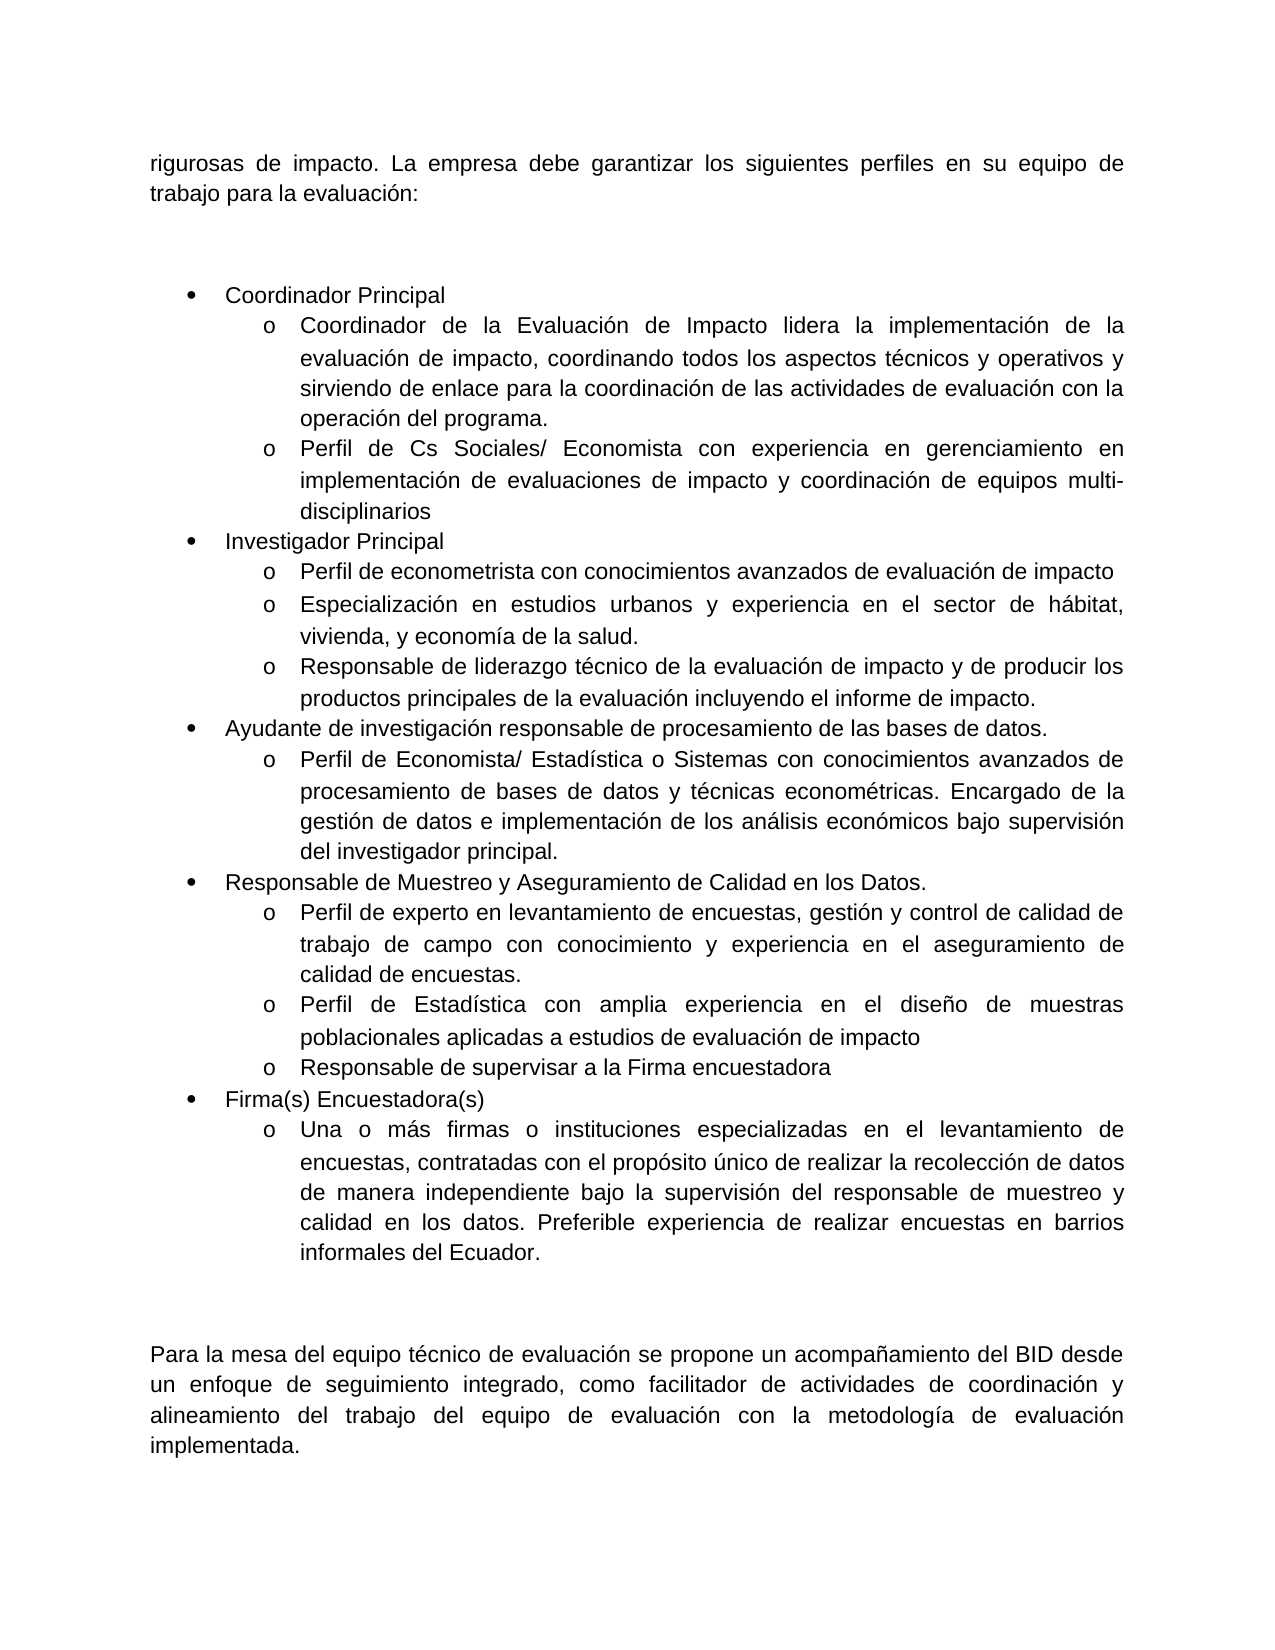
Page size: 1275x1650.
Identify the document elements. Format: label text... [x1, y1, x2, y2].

list Coordinador Principal [187, 282, 1125, 309]
list Coordinador de la Evaluación de Impacto lidera la implementación de la evaluación de impacto, coordinando todos los aspectos técnicos y operativos y sirviendo de enlace para la coordinación de las actividades de evaluación con la operación del programa. [262, 312, 1125, 431]
list Ayudante de investigación responsable de procesamiento de las bases de datos. [187, 715, 1125, 742]
list Perfil de Cs Sociales/ Economista con experiencia en gerenciamiento en implementación de evaluaciones de impacto y coordinación de equipos multi-disciplinarios [262, 435, 1125, 524]
list Perfil de econometrista con conocimientos avanzados de evaluación de impacto [262, 558, 1125, 586]
list Perfil de Economista/ Estadística o Sistemas con conocimientos avanzados de procesamiento de bases de datos y técnicas econométricas. Encargado de la gestión de datos e implementación de los análisis económicos bajo supervisión del investigador principal. [262, 746, 1125, 864]
list Responsable de supervisar a la Firma encuestadora [262, 1054, 1125, 1082]
text Para la mesa del equipo técnico de evaluación se propone un acompañamiento del BID desde un enfoque de seguimiento integrado, como facilitador de actividades de coordinación y alineamiento del trabajo del equipo de evaluación con la metodología de evaluación implementada. [150, 1341, 1125, 1458]
list Investigador Principal [187, 528, 1125, 554]
list Perfil de Estadística con amplia experiencia en el diseño de muestras poblacionales aplicadas a estudios de evaluación de impacto [262, 991, 1125, 1050]
list Responsable de Muestreo y Aseguramiento de Calidad en los Datos. [187, 868, 1125, 895]
list Una o más firmas o instituciones especializadas en el levantamiento de encuestas, contratadas con el propósito único de realizar la recolección de datos de manera independiente bajo la supervisión del responsable de muestreo y calidad en los datos. Preferible experiencia de realizar encuestas en barrios informales del Ecuador. [262, 1116, 1125, 1266]
list Responsable de liderazgo técnico de la evaluación de impacto y de producir los productos principales de la evaluación incluyendo el informe de impacto. [262, 653, 1125, 712]
list Perfil de experto en levantamiento de encuestas, gestión y control de calidad de trabajo de campo con conocimiento y experiencia en el aseguramiento de calidad de encuestas. [262, 899, 1125, 987]
list Firma(s) Encuestadora(s) [187, 1086, 1125, 1112]
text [150, 150, 1125, 207]
list Especialización en estudios urbanos y experiencia en el sector de hábitat, vivienda, y economía de la salud. [262, 591, 1125, 649]
